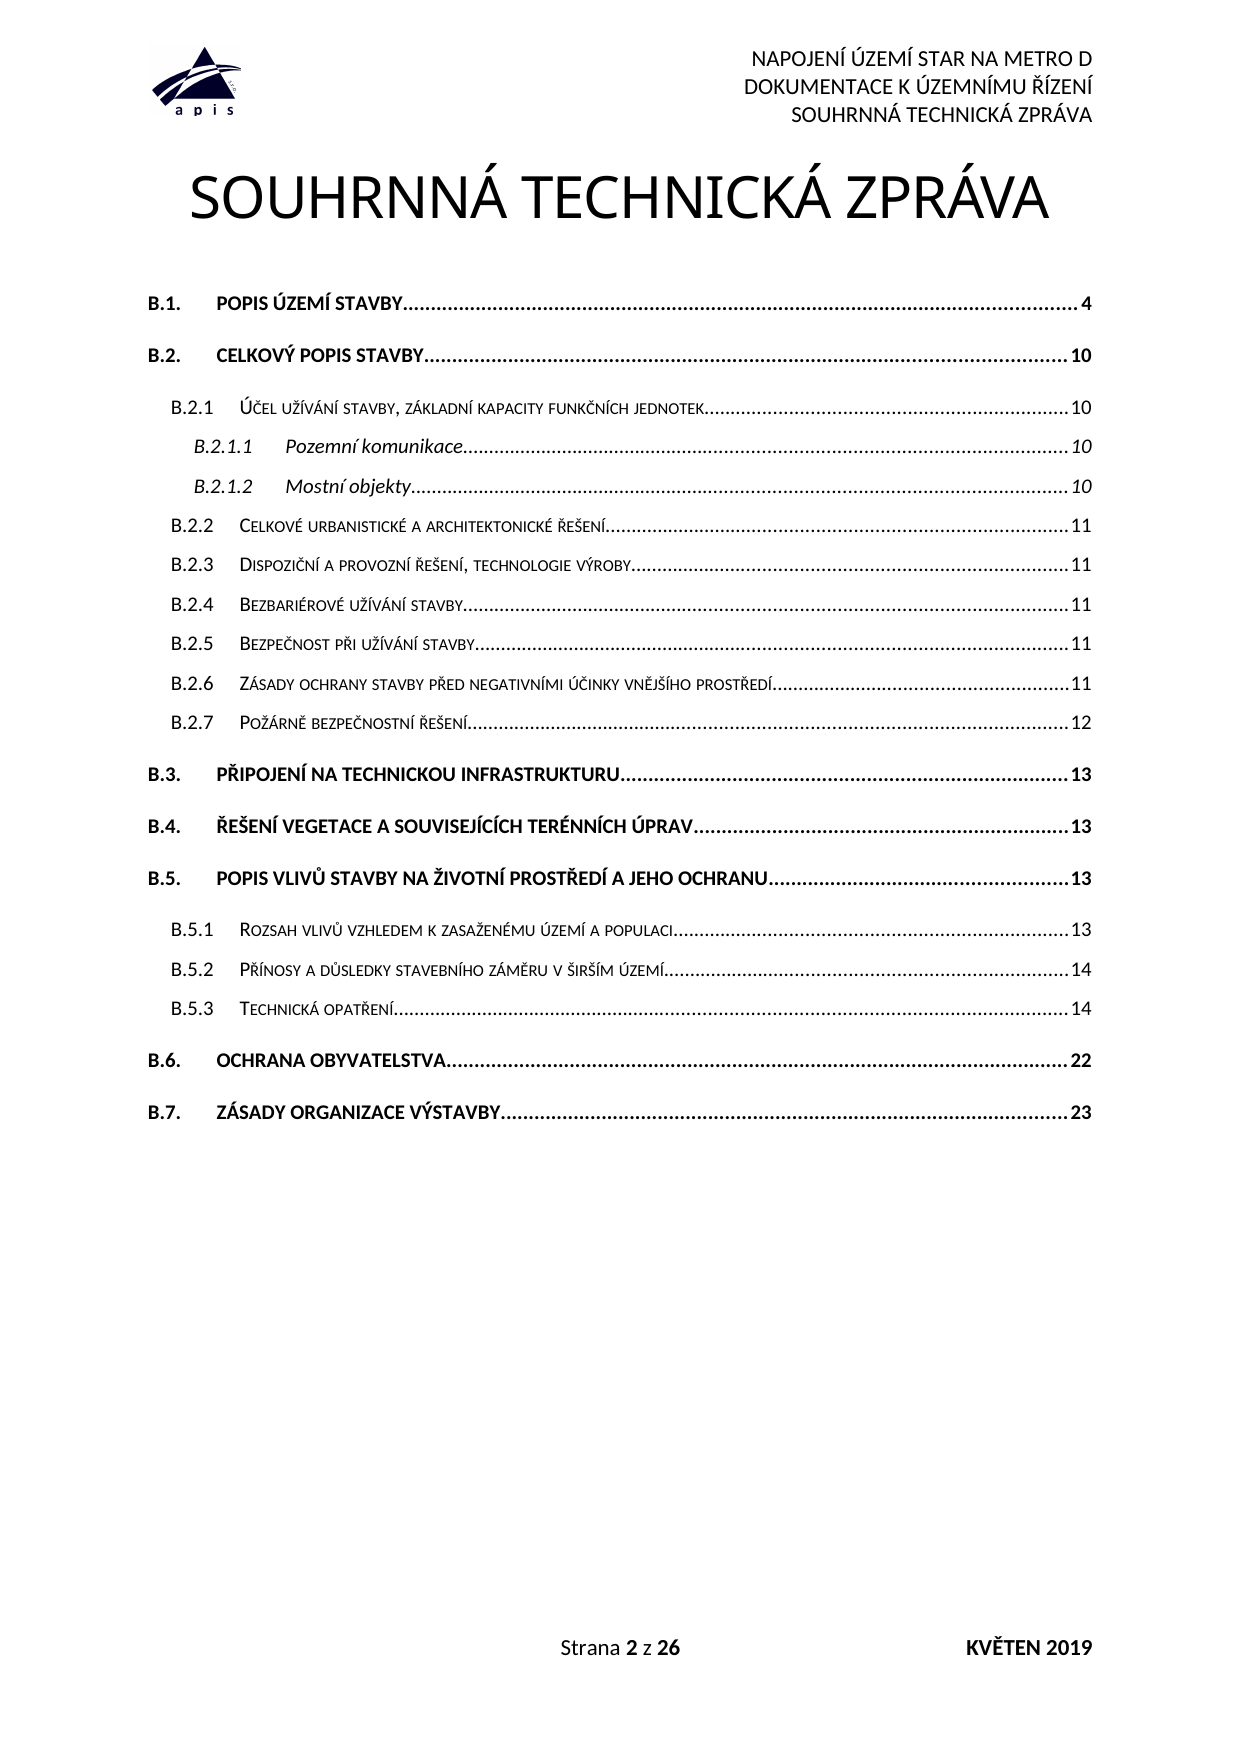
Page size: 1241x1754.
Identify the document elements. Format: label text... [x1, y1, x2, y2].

text B.2.7 Požárně bezpečnostní řešení 12 [171, 709, 1093, 734]
title Souhrnná technická zpráva [148, 156, 1093, 236]
text B.1. Popis území stavby 4 [148, 290, 1093, 316]
text B.4. Řešení vegetace a souvisejících terénních úprav 13 [148, 813, 1093, 838]
text B.5. Popis vlivů stavby na životní prostředí a jeho ochranu 13 [148, 865, 1093, 890]
text B.5.2 Přínosy a důsledky stavebního záměru v širším území 14 [171, 956, 1093, 981]
text B.2.1 Účel užívání stavby, základní kapacity funkčních jednotek 10 [171, 394, 1093, 419]
text B.2.3 Dispoziční a provozní řešení, technologie výroby 11 [171, 552, 1093, 577]
text B.2.1.1 Pozemní komunikace 10 [193, 433, 1093, 459]
picture [147, 43, 242, 115]
text B.2. Celkový popis stavby 10 [148, 342, 1093, 368]
text B.2.5 Bezpečnost při užívání stavby 11 [171, 630, 1093, 656]
text B.2.6 Zásady ochrany stavby před negativními účinky vnějšího prostředí 11 [171, 670, 1093, 695]
text B.2.4 Bezbariérové užívání stavby 11 [171, 591, 1093, 616]
text B.2.1.2 Mostní objekty 10 [193, 473, 1093, 498]
text B.5.1 Rozsah vlivů vzhledem k zasaženému území a populaci 13 [171, 917, 1093, 942]
text B.7. Zásady organizace výstavby 23 [148, 1099, 1093, 1124]
text B.3. Připojení na technickou infrastrukturu 13 [148, 761, 1093, 786]
text B.2.2 Celkové urbanistické a architektonické řešení 11 [171, 512, 1093, 538]
text B.6. Ochrana obyvatelstva 22 [148, 1047, 1093, 1073]
text B.5.3 Technická opatření 14 [171, 995, 1093, 1021]
